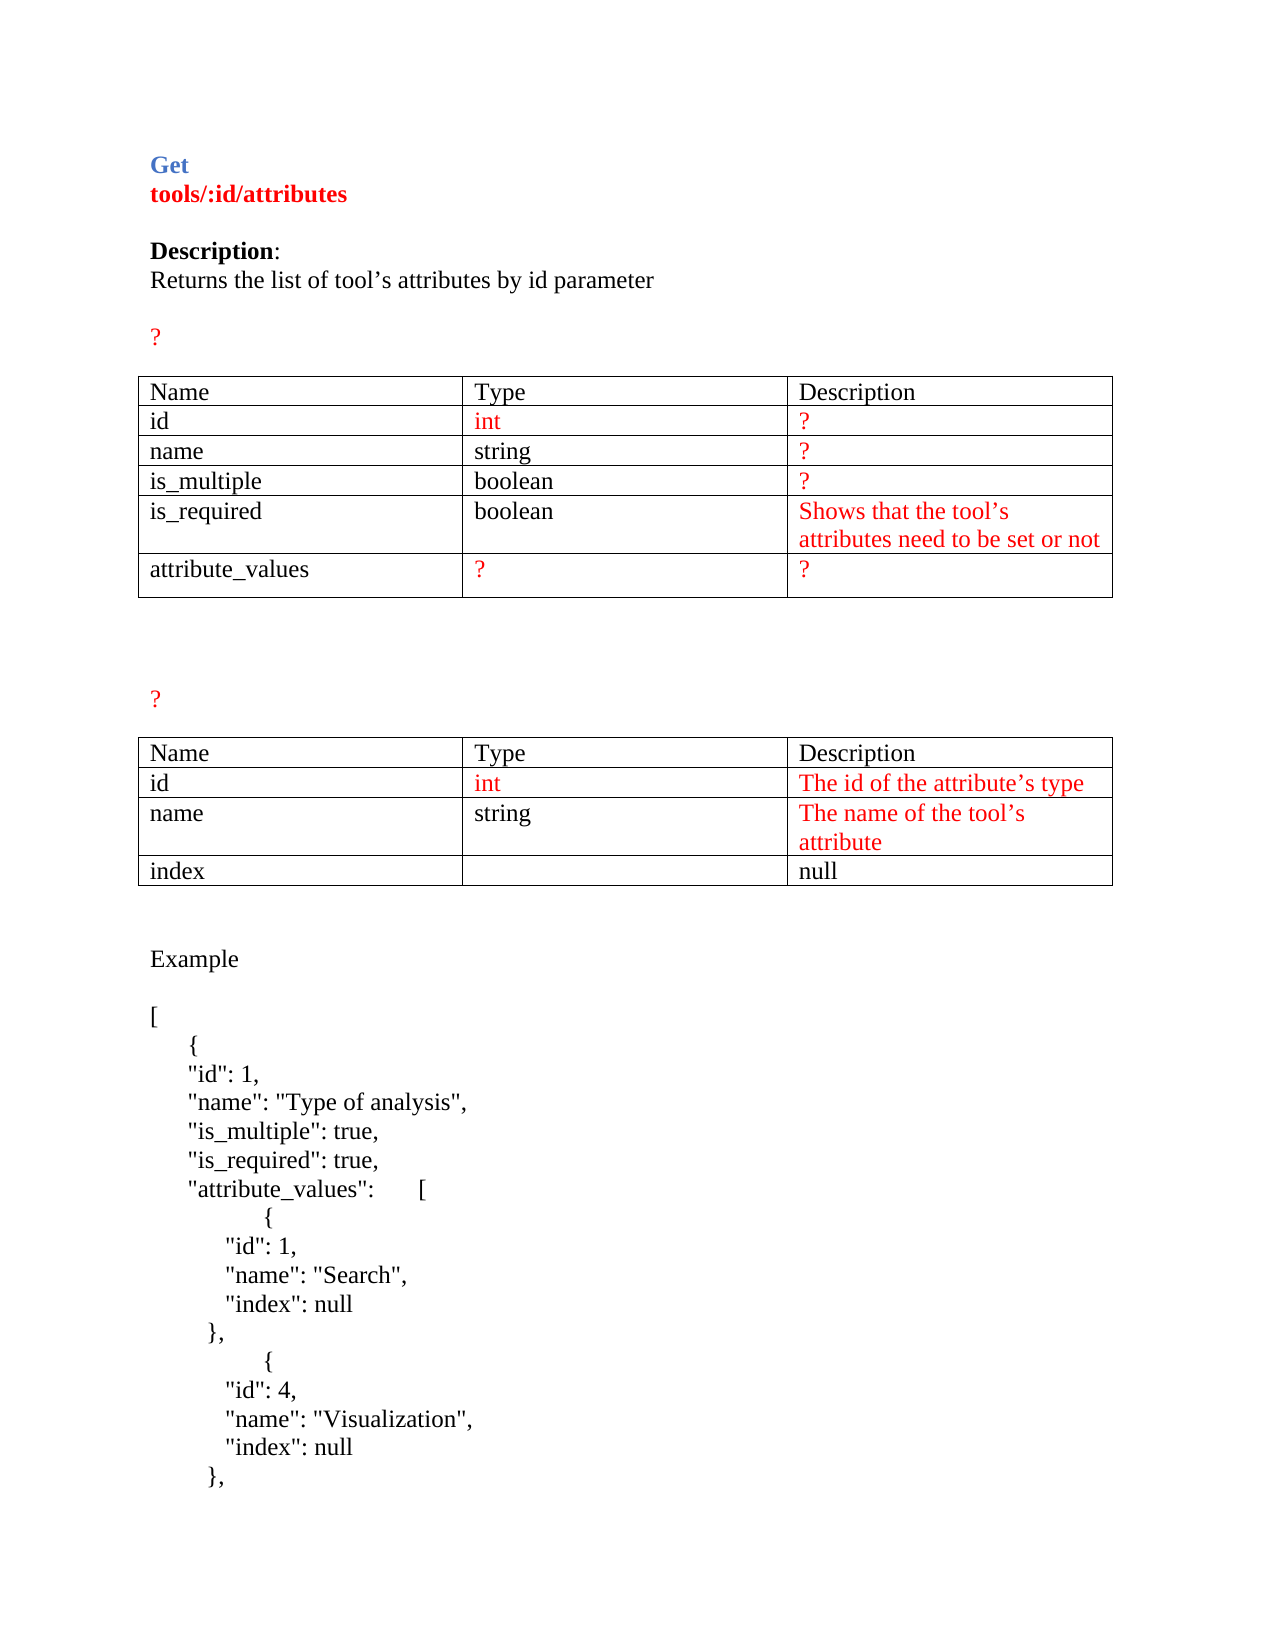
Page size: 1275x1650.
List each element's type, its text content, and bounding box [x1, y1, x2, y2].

table_header Name [139, 738, 462, 767]
table_cell int [463, 768, 787, 797]
table_cell ? [463, 554, 787, 597]
table_cell ? [788, 406, 1112, 435]
text "id": 4, [150, 1375, 1125, 1404]
text ? [150, 322, 1125, 351]
table_header Name [139, 377, 462, 405]
text "index": null [150, 1432, 1125, 1461]
table_cell boolean [463, 496, 787, 553]
text }, [150, 1317, 1125, 1346]
table_cell is_required [139, 496, 462, 553]
text Description: [150, 236, 1125, 265]
table_cell attribute_values [139, 554, 462, 597]
table_cell name [139, 798, 462, 855]
table_cell Shows that the tool’s attributes need to be set or not [788, 496, 1112, 553]
text "index": null [150, 1289, 1125, 1317]
table_header Description [788, 738, 1112, 767]
text [ [150, 1001, 1125, 1030]
table_cell The name of the tool’s attribute [788, 798, 1112, 855]
table_cell The id of the attribute’s type [788, 768, 1112, 797]
text "is_required": true, [150, 1145, 1125, 1174]
table_cell index [139, 856, 462, 885]
text }, [150, 1461, 1125, 1490]
table_cell null [788, 856, 1112, 885]
text "id": 1, [150, 1059, 1125, 1087]
table_cell ? [788, 554, 1112, 597]
table_header Type [463, 377, 787, 405]
text "attribute_values": [ [150, 1174, 1125, 1202]
table_cell int [463, 406, 787, 435]
table_header Description [788, 377, 1112, 405]
table_cell string [463, 798, 787, 855]
text tools/:id/attributes [150, 179, 1125, 207]
text Get [150, 150, 1125, 179]
table_cell name [139, 436, 462, 465]
table_cell boolean [463, 466, 787, 495]
table_cell ? [788, 466, 1112, 495]
text { [150, 1346, 1125, 1375]
table_header Type [463, 738, 787, 767]
text Example [150, 944, 1125, 972]
text "name": "Visualization", [150, 1404, 1125, 1432]
table_cell is_multiple [139, 466, 462, 495]
table_cell id [139, 768, 462, 797]
text ? [150, 684, 1125, 713]
text Returns the list of tool’s attributes by id parameter [150, 265, 1125, 294]
text { [150, 1202, 1125, 1231]
table_cell [463, 856, 787, 885]
text { [150, 1030, 1125, 1059]
text "is_multiple": true, [150, 1116, 1125, 1145]
text "name": "Type of analysis", [150, 1087, 1125, 1116]
table_cell string [463, 436, 787, 465]
table_cell ? [788, 436, 1112, 465]
table_cell id [139, 406, 462, 435]
text "name": "Search", [150, 1260, 1125, 1289]
text "id": 1, [150, 1231, 1125, 1260]
